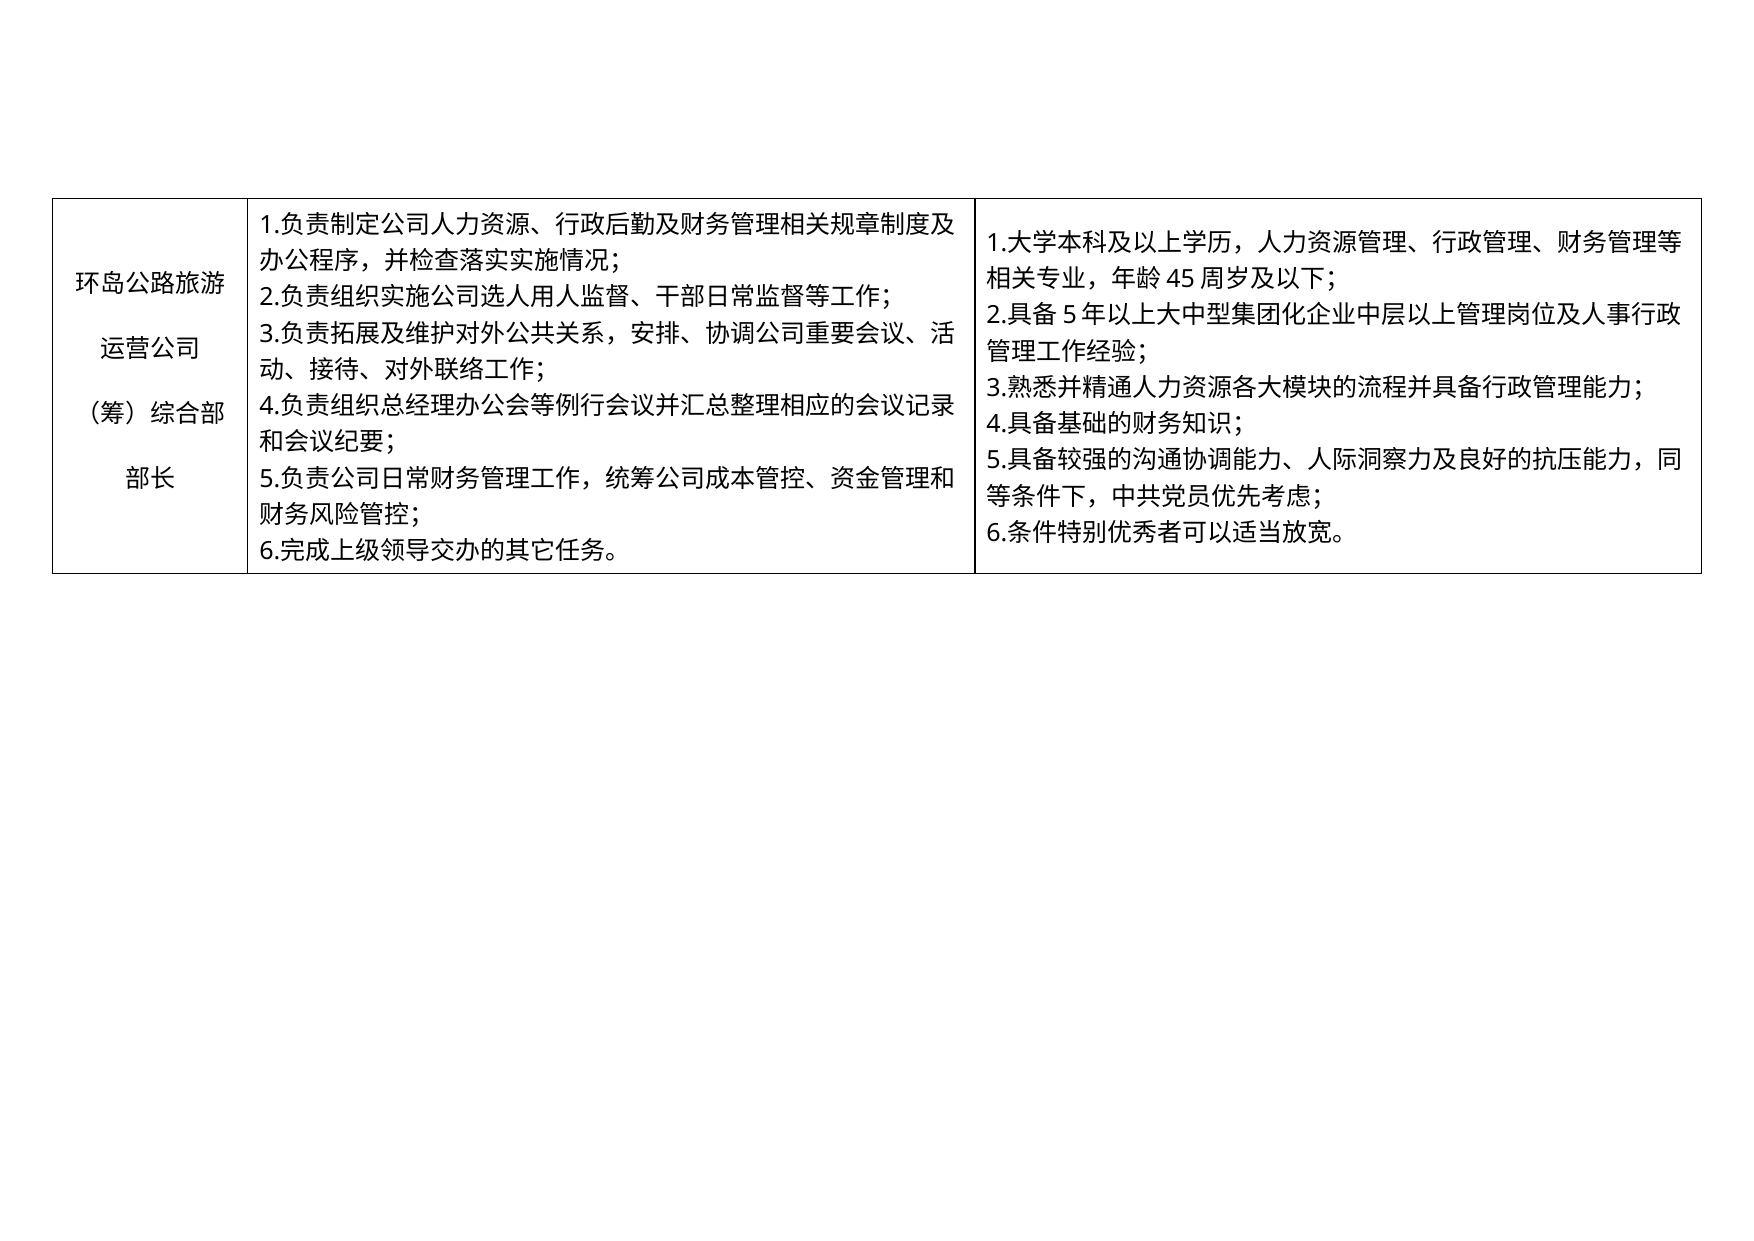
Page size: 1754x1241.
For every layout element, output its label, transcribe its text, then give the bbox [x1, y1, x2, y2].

table_cell 环岛公路旅游运营公司（筹）综合部部长 [53, 199, 247, 573]
table_cell 1.大学本科及以上学历，人力资源管理、行政管理、财务管理等相关专业，年龄45周岁及以下； 2.具备5年以上大中型集团化企业中层以上管理岗位及人事行政管理工作经验； 3.熟悉并精通人力资源各大模块的流程并具备行政管理能力； 4.具备基础的财务知识； 5.具备较强的沟通协调能力、人际洞察力及良好的抗压能力，同等条件下，中共党员优先考虑； 6.条件特别优秀者可以适当放宽。 [976, 199, 1701, 573]
table_cell 1.负责制定公司人力资源、行政后勤及财务管理相关规章制度及办公程序，并检查落实实施情况； 2.负责组织实施公司选人用人监督、干部日常监督等工作； 3.负责拓展及维护对外公共关系，安排、协调公司重要会议、活动、接待、对外联络工作； 4.负责组织总经理办公会等例行会议并汇总整理相应的会议记录和会议纪要； 5.负责公司日常财务管理工作，统筹公司成本管控、资金管理和财务风险管控； 6.完成上级领导交办的其它任务。 [248, 199, 974, 573]
